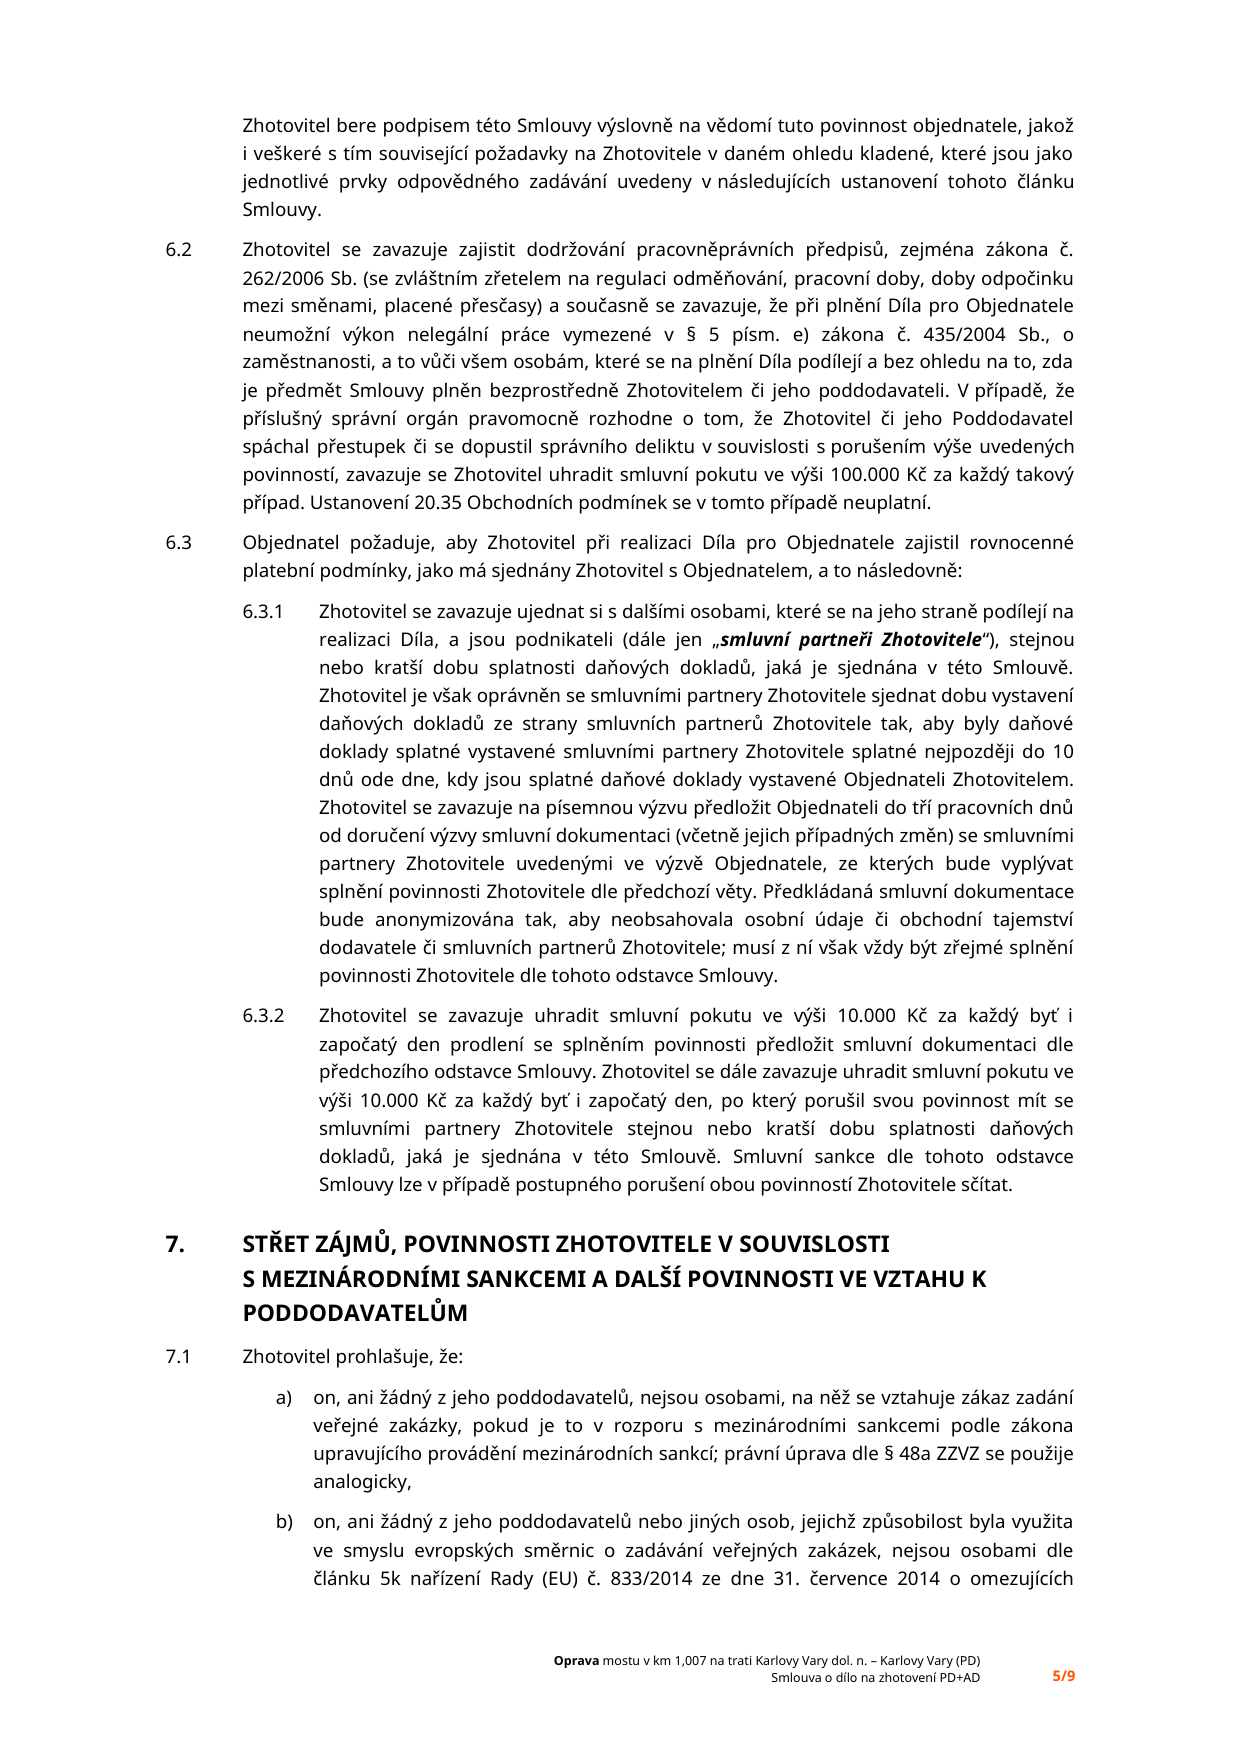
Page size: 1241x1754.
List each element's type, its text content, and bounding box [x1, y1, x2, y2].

list Zhotovitel se zavazuje zajistit dodržování pracovněprávních předpisů, zejména zákona č. 262/2006 Sb. (se zvláštním zřetelem na regulaci odměňování, pracovní doby, doby odpočinku mezi směnami, placené přesčasy) a současně se zavazuje, že při plnění Díla pro Objednatele neumožní výkon nelegální práce vymezené v § 5 písm. e) zákona č. 435/2004 Sb., o zaměstnanosti, a to vůči všem osobám, které se na plnění Díla podílejí a bez ohledu na to, zda je předmět Smlouvy plněn bezprostředně Zhotovitelem či jeho poddodavateli. V případě, že příslušný správní orgán pravomocně rozhodne o tom, že Zhotovitel či jeho Poddodavatel spáchal přestupek či se dopustil správního deliktu v souvislosti s porušením výše uvedených povinností, zavazuje se Zhotovitel uhradit smluvní pokutu ve výši 100.000 Kč za každý takový případ. Ustanovení 20.35 Obchodních podmínek se v tomto případě neuplatní. [165, 237, 1075, 514]
list Zhotovitel se zavazuje uhradit smluvní pokutu ve výši 10.000 Kč za každý byť i započatý den prodlení se splněním povinnosti předložit smluvní dokumentaci dle předchozího odstavce Smlouvy. Zhotovitel se dále zavazuje uhradit smluvní pokutu ve výši 10.000 Kč za každý byť i započatý den, po který porušil svou povinnost mít se smluvními partnery Zhotovitele stejnou nebo kratší dobu splatnosti daňových dokladů, jaká je sjednána v této Smlouvě. Smluvní sankce dle tohoto odstavce Smlouvy lze v případě postupného porušení obou povinností Zhotovitele sčítat. [242, 1003, 1075, 1196]
text STŘET ZÁJMŮ, POVINNOSTI ZHOTOVITELE V SOUVISLOSTI S MEZINÁRODNÍMI SANKCEMI a další povinnosti ve vztahu k poddodavatelům [165, 1228, 1075, 1328]
list Objednatel požaduje, aby Zhotovitel při realizaci Díla pro Objednatele zajistil rovnocenné platební podmínky, jako má sjednány Zhotovitel s Objednatelem, a to následovně: [165, 529, 1075, 583]
text Zhotovitel prohlašuje, že: [165, 1344, 1075, 1369]
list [276, 1509, 1075, 1590]
list on, ani žádný z jeho poddodavatelů, nejsou osobami, na něž se vztahuje zákaz zadání veřejné zakázky, pokud je to v rozporu s mezinárodními sankcemi podle zákona upravujícího provádění mezinárodních sankcí; právní úprava dle § 48a ZZVZ se použije analogicky, [276, 1384, 1075, 1494]
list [165, 112, 1075, 222]
list Zhotovitel se zavazuje ujednat si s dalšími osobami, které se na jeho straně podílejí na realizaci Díla, a jsou podnikateli (dále jen „smluvní partneři Zhotovitele“), stejnou nebo kratší dobu splatnosti daňových dokladů, jaká je sjednána v této Smlouvě. Zhotovitel je však oprávněn se smluvními partnery Zhotovitele sjednat dobu vystavení daňových dokladů ze strany smluvních partnerů Zhotovitele tak, aby byly daňové doklady splatné vystavené smluvními partnery Zhotovitele splatné nejpozději do 10 dnů ode dne, kdy jsou splatné daňové doklady vystavené Objednateli Zhotovitelem. Zhotovitel se zavazuje na písemnou výzvu předložit Objednateli do tří pracovních dnů od doručení výzvy smluvní dokumentaci (včetně jejich případných změn) se smluvními partnery Zhotovitele uvedenými ve výzvě Objednatele, ze kterých bude vyplývat splnění povinnosti Zhotovitele dle předchozí věty. Předkládaná smluvní dokumentace bude anonymizována tak, aby neobsahovala osobní údaje či obchodní tajemství dodavatele či smluvních partnerů Zhotovitele; musí z ní však vždy být zřejmé splnění povinnosti Zhotovitele dle tohoto odstavce Smlouvy. [242, 598, 1075, 988]
